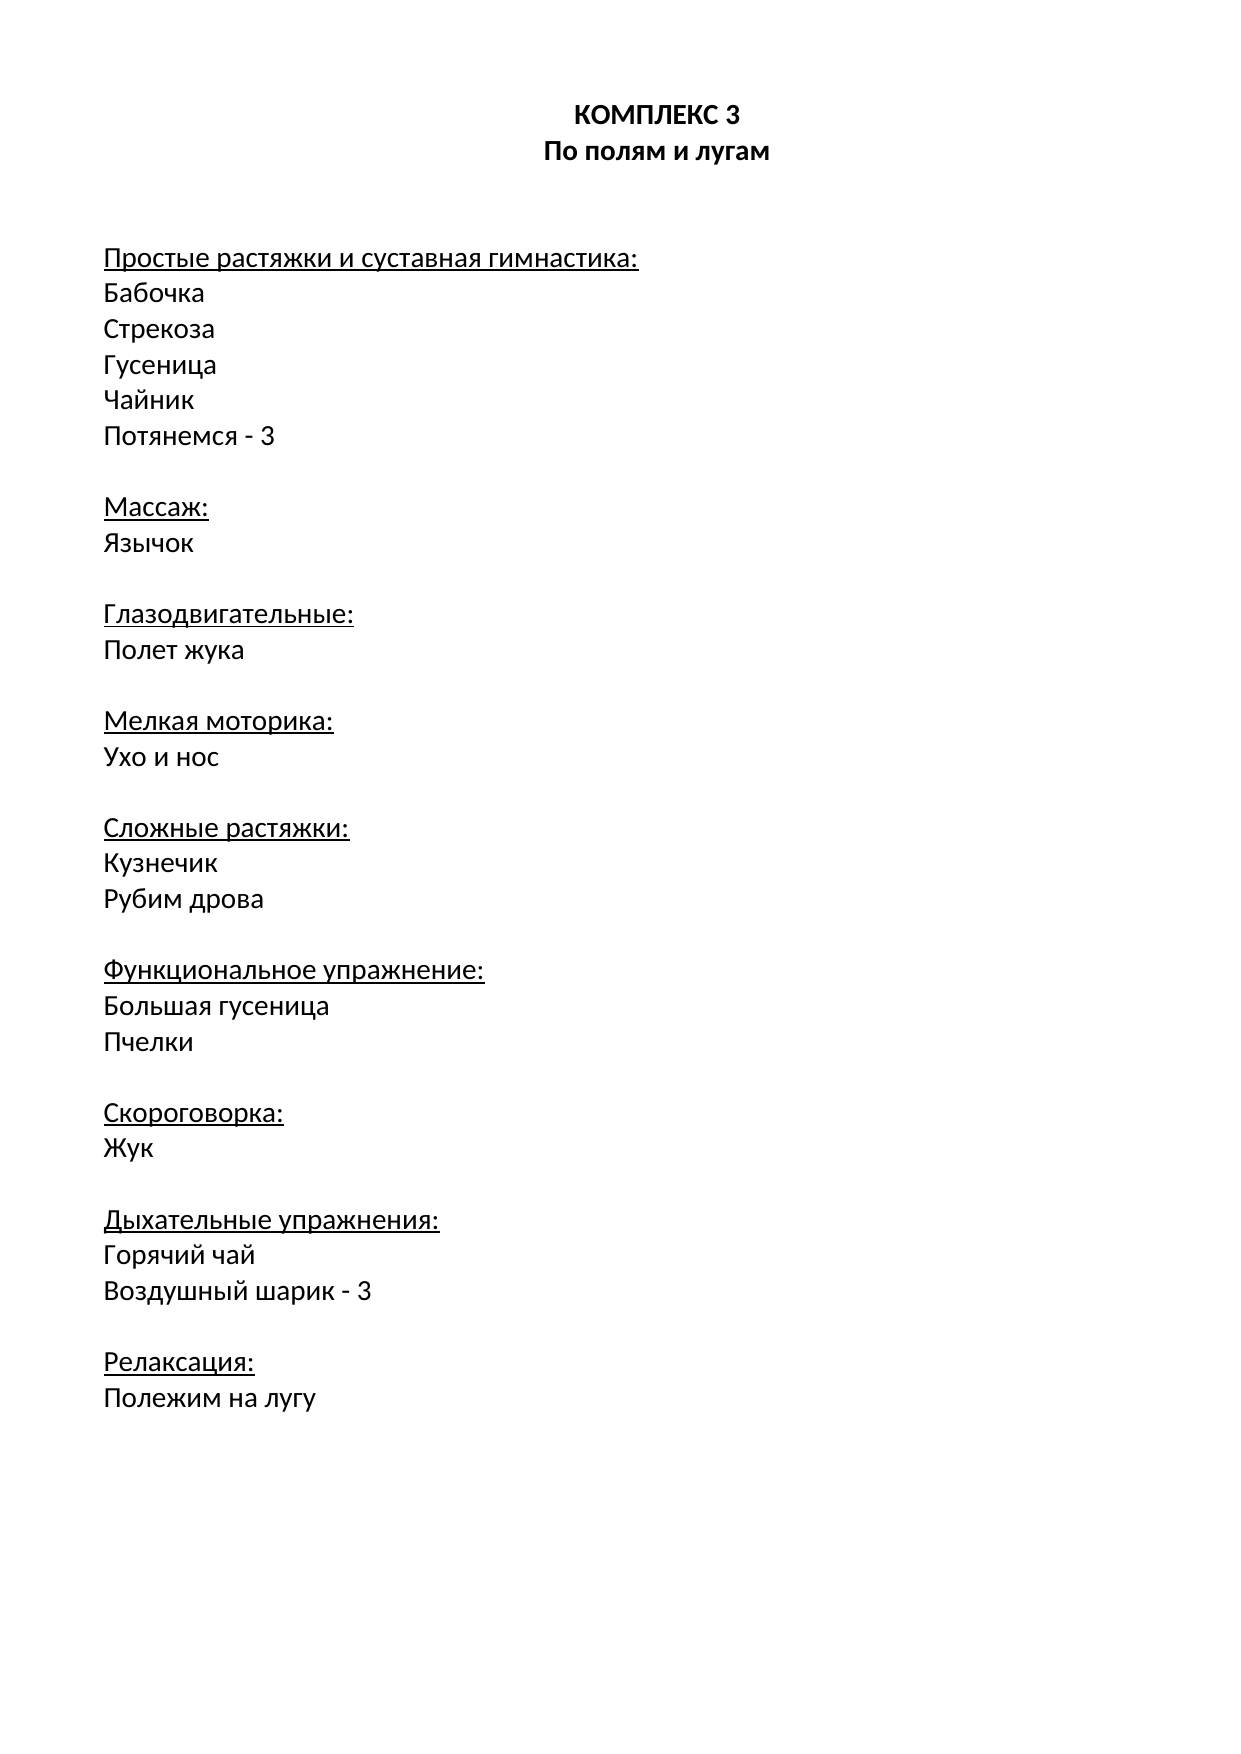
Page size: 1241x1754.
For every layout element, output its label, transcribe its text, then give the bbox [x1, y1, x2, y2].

text Глазодвигательные: [103, 595, 1211, 631]
text Ухо и нос [103, 738, 1211, 773]
text Мелкая моторика: [103, 702, 1211, 738]
text Потянемся - 3 [103, 417, 1211, 453]
text Бабочка [103, 274, 1211, 310]
text Стрекоза [103, 310, 1211, 346]
text Чайник [103, 381, 1211, 417]
text Скороговорка: [103, 1094, 1211, 1129]
text Простые растяжки и суставная гимнастика: [103, 239, 1211, 274]
text Релаксация: [103, 1343, 1211, 1379]
text Воздушный шарик - 3 [103, 1272, 1211, 1308]
text Массаж: [103, 488, 1211, 524]
text Гусеница [103, 346, 1211, 381]
text Кузнечик [103, 844, 1211, 880]
text Рубим дрова [103, 880, 1211, 916]
text Горячий чай [103, 1236, 1211, 1272]
text Полет жука [103, 631, 1211, 666]
text Язычок [103, 524, 1211, 559]
text По полям и лугам [103, 132, 1211, 168]
text Сложные растяжки: [103, 809, 1211, 844]
text Полежим на лугу [103, 1379, 1211, 1414]
text Пчелки [103, 1023, 1211, 1058]
text Функциональное упражнение: [103, 951, 1211, 987]
text Жук [103, 1129, 1211, 1165]
text Дыхательные упражнения: [103, 1201, 1211, 1236]
text Большая гусеница [103, 987, 1211, 1023]
text КОМПЛЕКС 3 [103, 96, 1211, 132]
